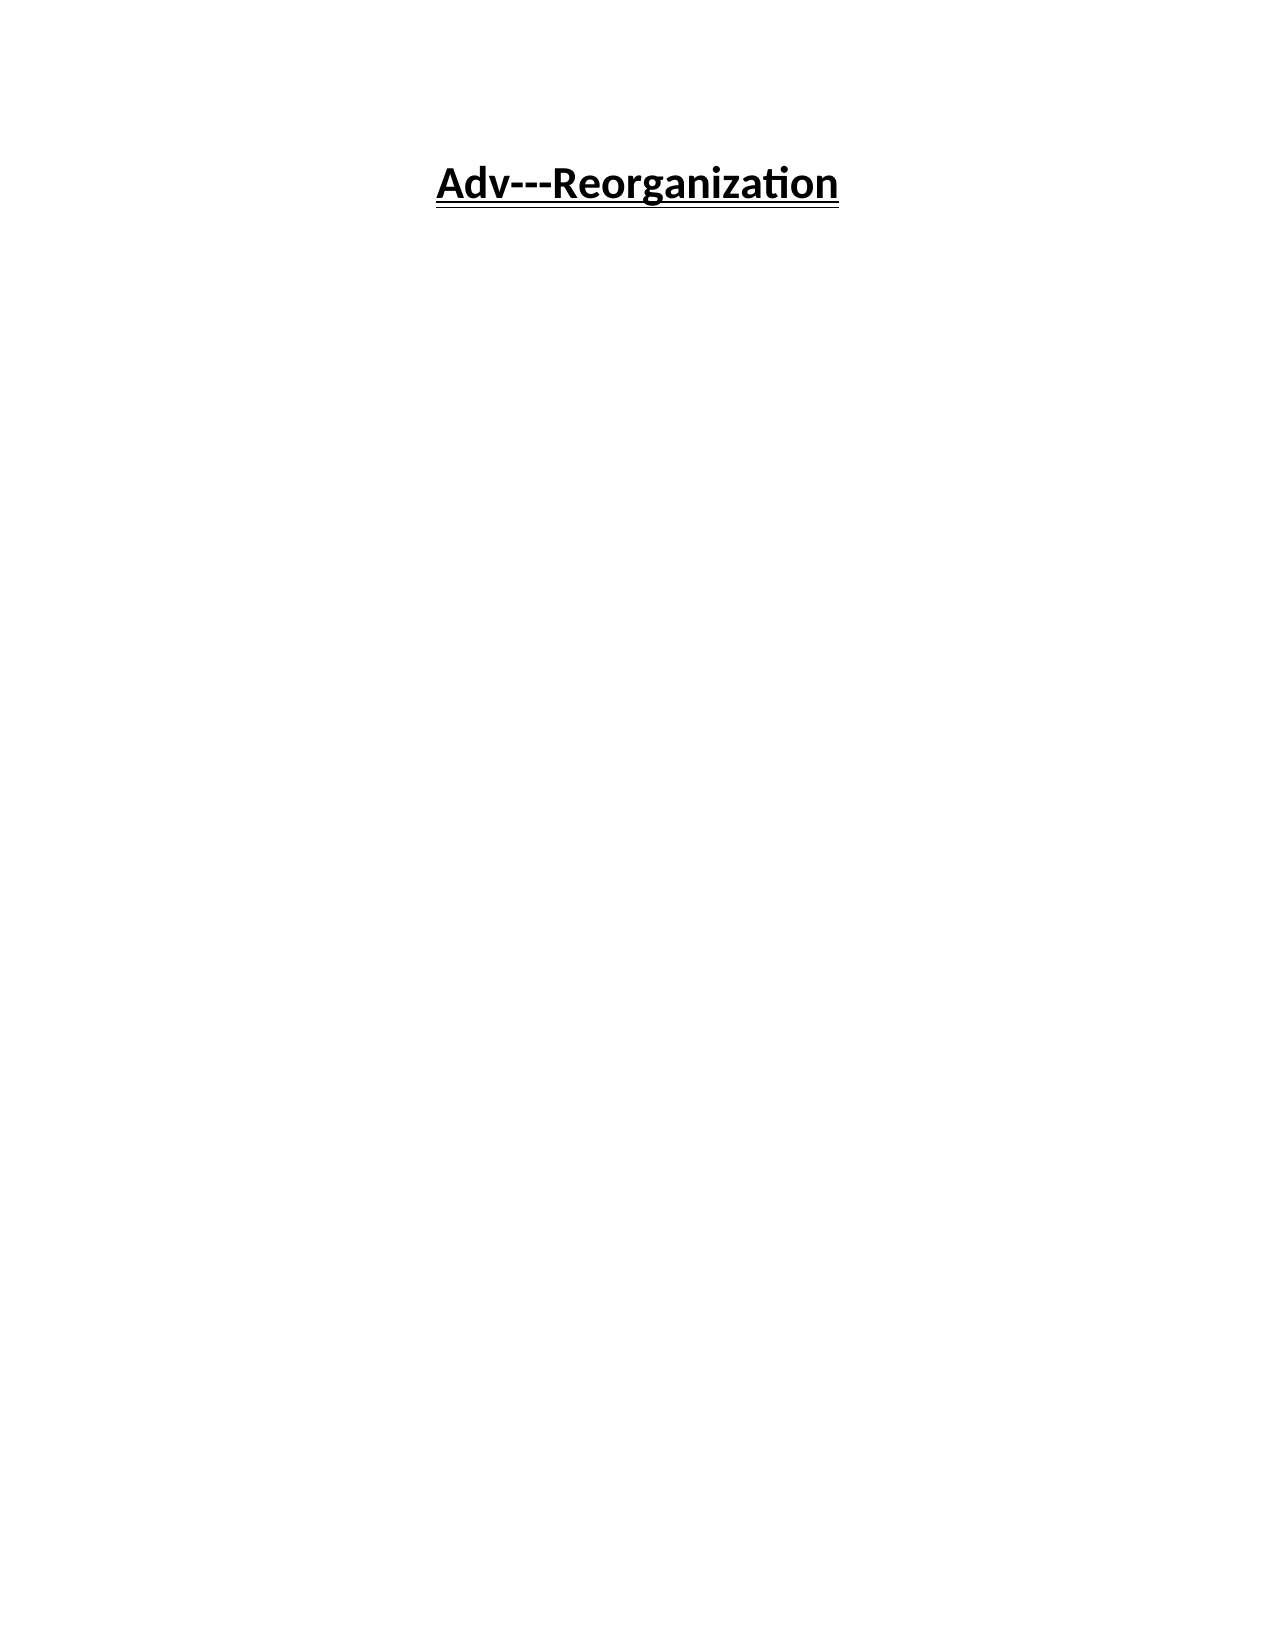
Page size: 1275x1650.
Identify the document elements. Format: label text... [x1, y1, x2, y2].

subtitle Adv---Reorganization [150, 154, 1125, 210]
